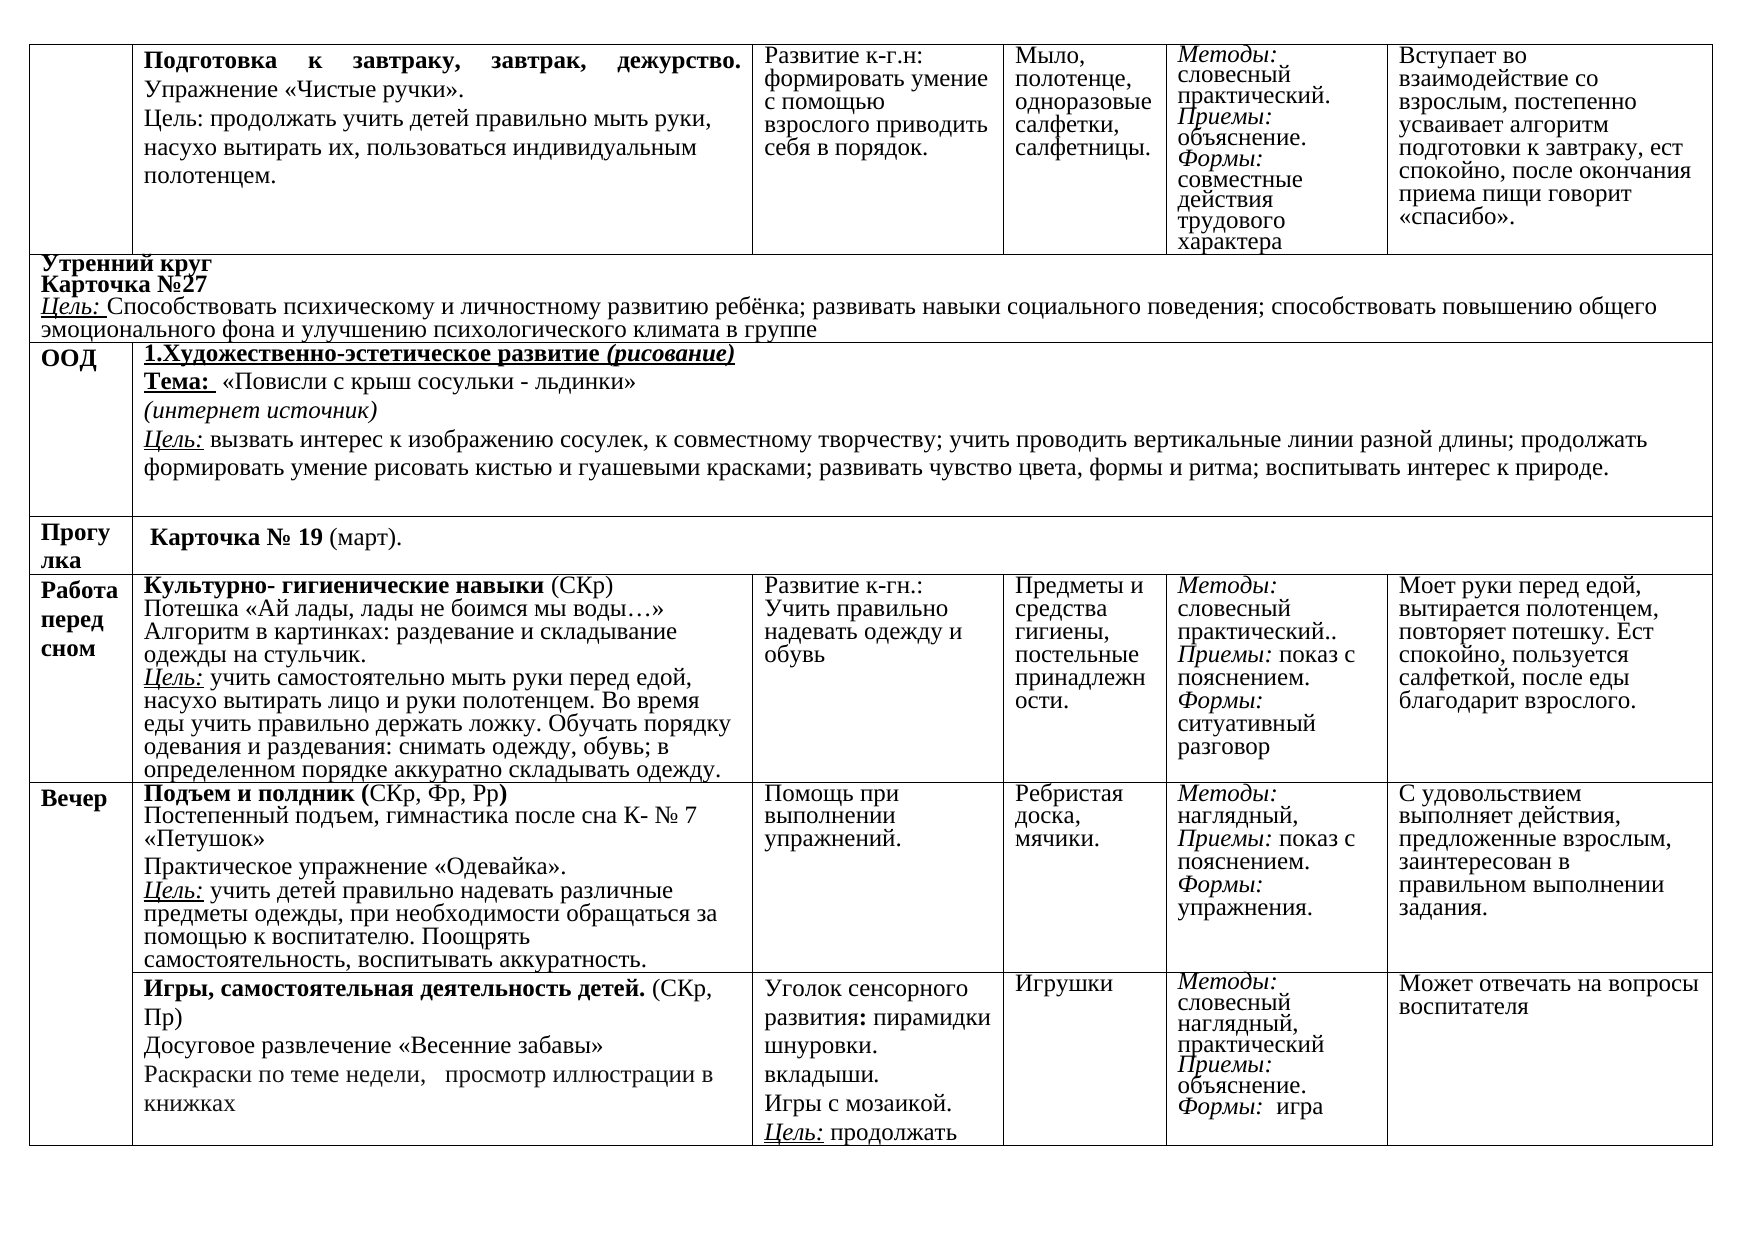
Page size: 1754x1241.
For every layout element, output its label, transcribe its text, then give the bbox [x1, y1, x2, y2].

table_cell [1388, 973, 1712, 1145]
table_cell Карточка № 19 (март). [133, 517, 1712, 574]
table_cell Утренний круг Карточка №27 Цель: Способствовать психическому и личностному развитию ребёнка; развивать навыки социального поведения; способствовать повышению общего эмоционального фона и улучшению психологического климата в группе [30, 255, 1712, 342]
table_cell Развитие к-гн.: Учить правильно надевать одежду и обувь [753, 575, 1003, 782]
table_cell Мыло, полотенце, одноразовые салфетки, салфетницы. [1004, 45, 1166, 254]
table_cell Подготовка к завтраку, завтрак, дежурство. Упражнение «Чистые ручки». Цель: продолжать учить детей правильно мыть руки, насухо вытирать их, пользоваться индивидуальным полотенцем. [133, 45, 752, 254]
table_cell Игрушки [1004, 973, 1166, 1145]
table_cell 1.Художественно-эстетическое развитие (рисование) Тема: «Повисли с крыш сосульки - льдинки» (интернет источник) Цель: вызвать интерес к изображению сосулек, к совместному творчеству; учить проводить вертикальные линии разной длины; продолжать формировать умение рисовать кистью и гуашевыми красками; развивать чувство цвета, формы и ритма; воспитывать интерес к природе. [133, 343, 1712, 516]
table_cell Методы: наглядный, Приемы: показ с пояснением. Формы: упражнения. [1167, 783, 1387, 972]
table_cell Вечер [30, 783, 132, 1145]
table_cell Предметы и средства гигиены, постельные принадлежности. [1004, 575, 1166, 782]
table_cell Развитие к-г.н: формировать умение с помощью взрослого приводить себя в порядок. [753, 45, 1003, 254]
table_cell Моет руки перед едой, вытирается полотенцем, повторяет потешку. Ест спокойно, пользуется салфеткой, после еды благодарит взрослого. [1388, 575, 1712, 782]
table_cell Работа перед сном [30, 575, 132, 782]
table_cell Ребристая доска, мячики. [1004, 783, 1166, 972]
table_cell Помощь при выполнении упражнений. [753, 783, 1003, 972]
table_cell Подъем и полдник (СКр, Фр, Рр) Постепенный подъем, гимнастика после сна К- № 7 «Петушок» Практическое упражнение «Одевайка». Цель: учить детей правильно надевать различные предметы одежды, при необходимости обращаться за помощью к воспитателю. Поощрять самостоятельность, воспитывать аккуратность. [133, 783, 752, 972]
table_cell Вступает во взаимодействие со взрослым, постепенно усваивает алгоритм подготовки к завтраку, ест спокойно, после окончания приема пищи говорит «спасибо». [1388, 45, 1712, 254]
table_cell Культурно- гигиенические навыки (СКр) Потешка «Ай лады, лады не боимся мы воды…» Алгоритм в картинках: раздевание и складывание одежды на стульчик. Цель: учить самостоятельно мыть руки перед едой, насухо вытирать лицо и руки полотенцем. Во время еды учить правильно держать ложку. Обучать порядку одевания и раздевания: снимать одежду, обувь; в определенном порядке аккуратно складывать одежду. [133, 575, 752, 782]
table_cell ООД [30, 343, 132, 516]
table_cell С удовольствием выполняет действия, предложенные взрослым, заинтересован в правильном выполнении задания. [1388, 783, 1712, 972]
table_cell Методы: словесный практический.. Приемы: показ с пояснением. Формы: ситуативный разговор [1167, 575, 1387, 782]
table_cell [753, 973, 1003, 1145]
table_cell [133, 973, 752, 1145]
table_cell Прогулка [30, 517, 132, 574]
table_cell Методы: словесный практический. Приемы: объяснение. Формы: совместные действия трудового характера [1167, 45, 1387, 254]
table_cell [1167, 973, 1387, 1145]
